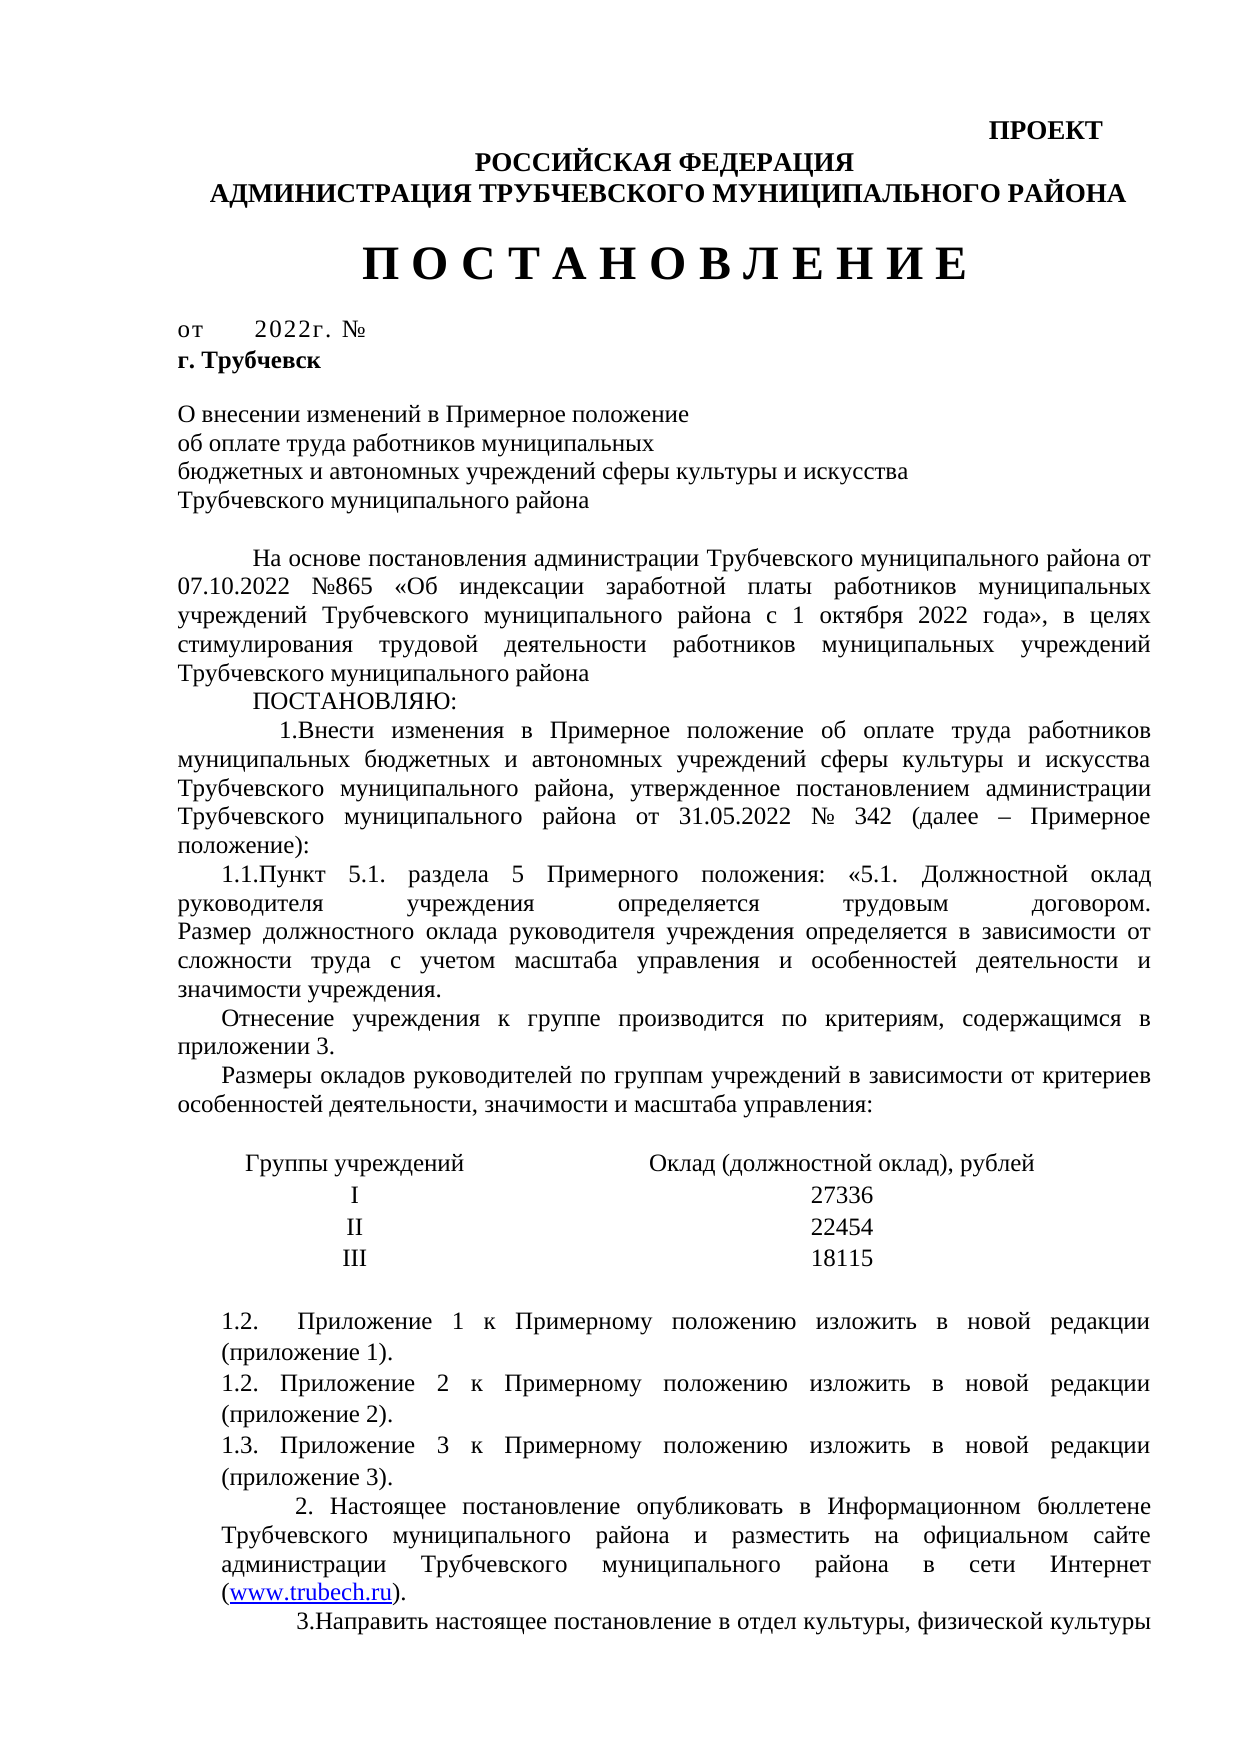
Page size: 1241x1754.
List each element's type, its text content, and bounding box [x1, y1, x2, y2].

table_cell 22454 [532, 1210, 1152, 1242]
table_header Группы учреждений [177, 1146, 532, 1178]
text бюджетных и автономных учреждений сферы культуры и искусства [177, 456, 1152, 485]
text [221, 1606, 1152, 1635]
text 2. Настоящее постановление опубликовать в Информационном бюллетене Трубчевского муниципального района и разместить на официальном сайте администрации Трубчевского муниципального района в сети Интернет (www.trubech.ru). [221, 1491, 1152, 1606]
text РОССИЙСКАЯ ФЕДЕРАЦИЯ [177, 149, 1152, 176]
text На основе постановления администрации Трубчевского муниципального района от 07.10.2022 №865 «Об индексации заработной платы работников муниципальных учреждений Трубчевского муниципального района с 1 октября 2022 года», в целях стимулирования трудовой деятельности работников муниципальных учреждений Трубчевского муниципального района [177, 543, 1152, 686]
text Отнесение учреждения к группе производится по критериям, содержащимся в приложении 3. [177, 1003, 1152, 1060]
text от 2022г. № г. Трубчевск [177, 313, 481, 374]
text об оплате труда работников муниципальных [177, 428, 1152, 456]
table_cell 27336 [532, 1178, 1152, 1210]
table_cell I [177, 1178, 532, 1210]
text Трубчевского муниципального района [177, 485, 1152, 514]
text 1.2. Приложение 1 к Примерному положению изложить в новой редакции (приложение 1). [221, 1305, 1151, 1367]
text 1.3. Приложение 3 к Примерному положению изложить в новой редакции (приложение 3). [221, 1429, 1151, 1491]
table_cell II [177, 1210, 532, 1242]
text ПРОЕКТ [988, 118, 1152, 145]
text ПОСТАНОВЛЕНИЕ [216, 241, 1114, 289]
text Размеры окладов руководителей по группам учреждений в зависимости от критериев особенностей деятельности, значимости и масштаба управления: [177, 1060, 1152, 1118]
text О внесении изменений в Примерное положение [177, 399, 1152, 428]
text ПОСТАНОВЛЯЮ: [177, 686, 1152, 715]
text АДМИНИСТРАЦИЯ ТРУБЧЕВСКОГО МУНИЦИПАЛЬНОГО РАЙОНА [177, 181, 1127, 208]
table_cell 18115 [532, 1242, 1152, 1274]
table_header Оклад (должностной оклад), рублей [532, 1146, 1152, 1178]
text 1.1.Пункт 5.1. раздела 5 Примерного положения: «5.1. Должностной оклад руководителя учреждения определяется трудовым договором. Размер должностного оклада руководителя учреждения определяется в зависимости от сложности труда с учетом масштаба управления и особенностей деятельности и значимости учреждения. [177, 859, 1152, 1003]
table_cell III [177, 1242, 532, 1274]
text 1.2. Приложение 2 к Примерному положению изложить в новой редакции (приложение 2). [221, 1367, 1151, 1429]
text 1.Внести изменения в Примерное положение об оплате труда работников муниципальных бюджетных и автономных учреждений сферы культуры и искусства Трубчевского муниципального района, утвержденное постановлением администрации Трубчевского муниципального района от 31.05.2022 № 342 (далее – Примерное положение): [177, 715, 1152, 859]
